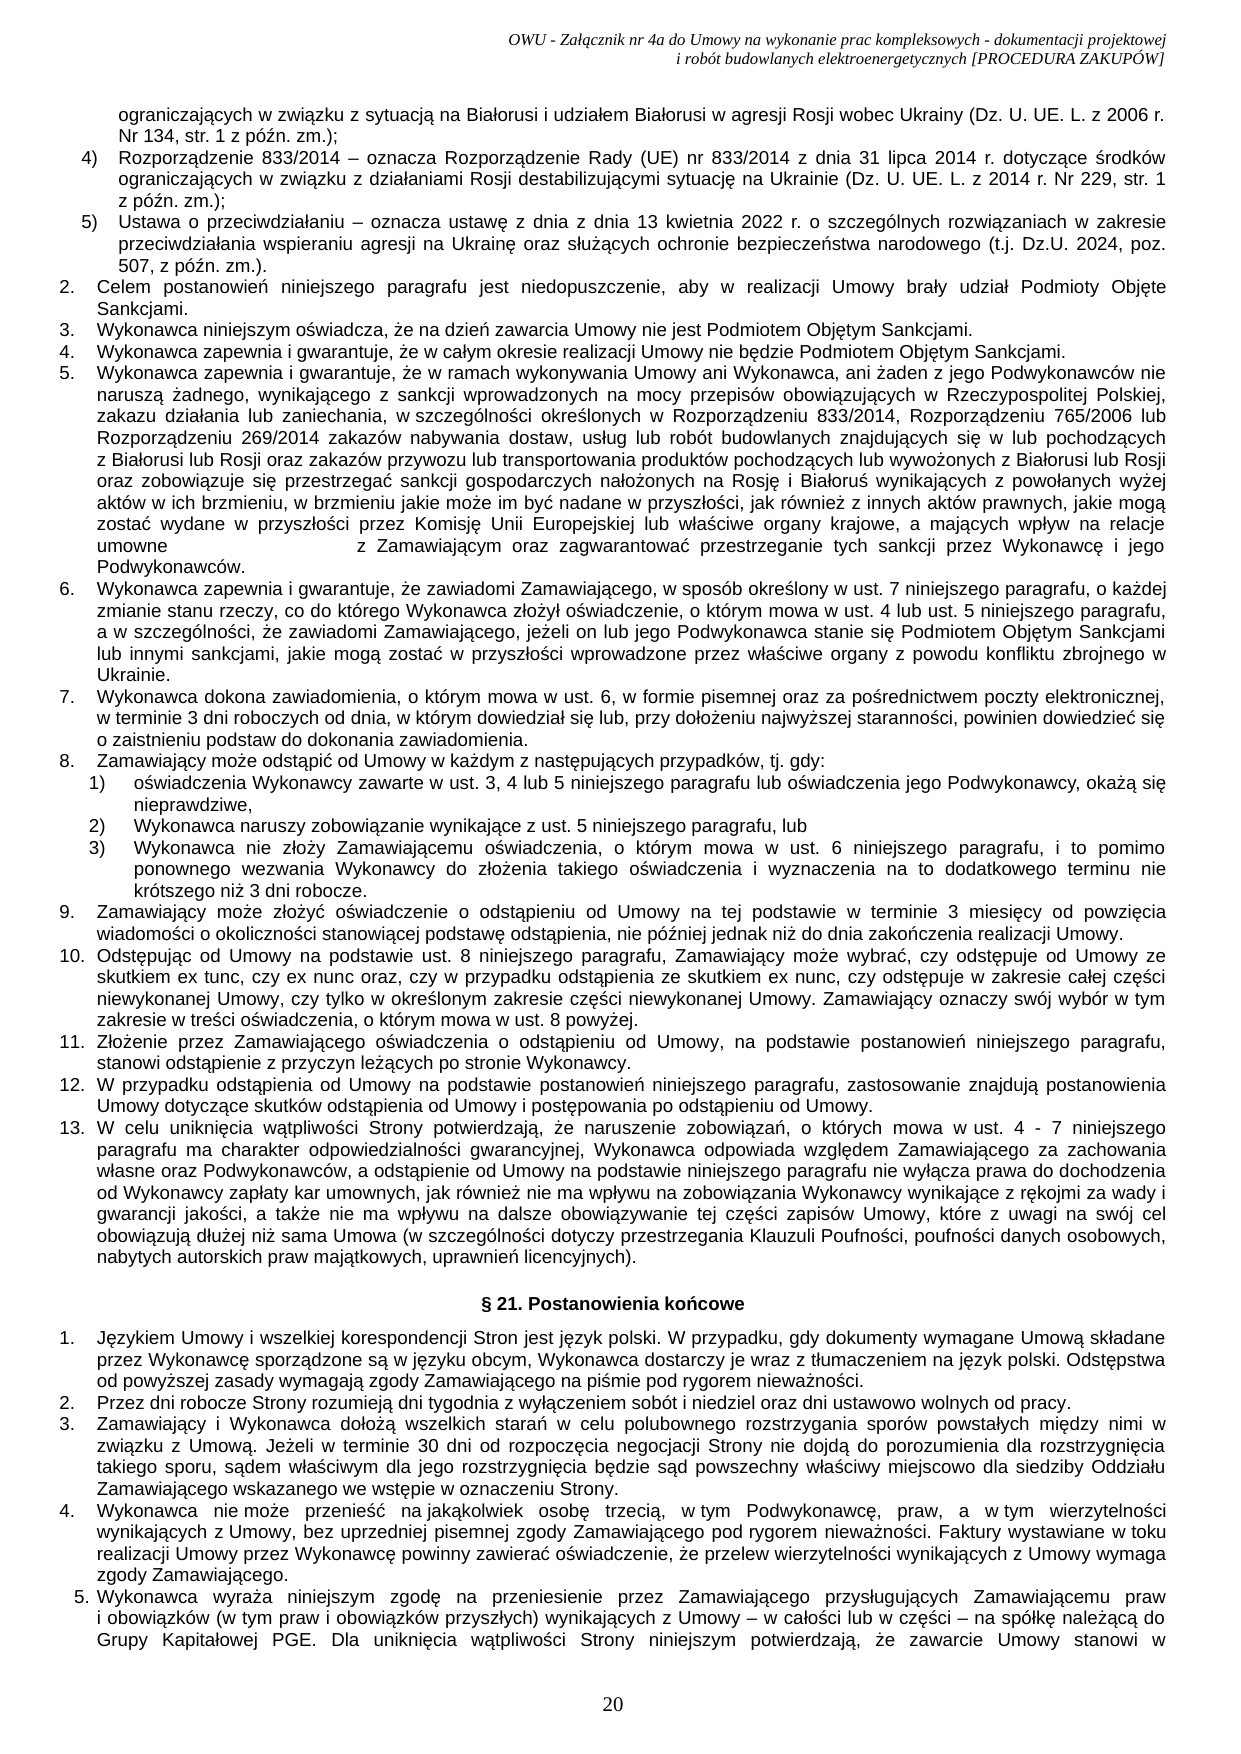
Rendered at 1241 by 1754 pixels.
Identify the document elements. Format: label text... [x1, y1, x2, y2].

list W celu uniknięcia wątpliwości Strony potwierdzają, że naruszenie zobowiązań, o których mowa w ust. 4 - 7 niniejszego paragrafu ma charakter odpowiedzialności gwarancyjnej, Wykonawca odpowiada względem Zamawiającego za zachowania własne oraz Podwykonawców, a odstąpienie od Umowy na podstawie niniejszego paragrafu nie wyłącza prawa do dochodzenia od Wykonawcy zapłaty kar umownych, jak również nie ma wpływu na zobowiązania Wykonawcy wynikające z rękojmi za wady i gwarancji jakości, a także nie ma wpływu na dalsze obowiązywanie tej części zapisów Umowy, które z uwagi na swój cel obowiązują dłużej niż sama Umowa (w szczególności dotyczy przestrzegania Klauzuli Poufności, poufności danych osobowych, nabytych autorskich praw majątkowych, uprawnień licencyjnych). [59, 1117, 1167, 1268]
list Zamawiający może odstąpić od Umowy w każdym z następujących przypadków, tj. gdy: [59, 750, 1167, 772]
list Ustawa o przeciwdziałaniu – oznacza ustawę z dnia z dnia 13 kwietnia 2022 r. o szczególnych rozwiązaniach w zakresie przeciwdziałania wspieraniu agresji na Ukrainę oraz służących ochronie bezpieczeństwa narodowego (t.j. Dz.U. 2024, poz. 507, z późn. zm.). [81, 211, 1167, 276]
list Językiem Umowy i wszelkiej korespondencji Stron jest język polski. W przypadku, gdy dokumenty wymagane Umową składane przez Wykonawcę sporządzone są w języku obcym, Wykonawca dostarczy je wraz z tłumaczeniem na język polski. Odstępstwa od powyższej zasady wymagają zgody Zamawiającego na piśmie pod rygorem nieważności. [59, 1327, 1167, 1392]
list Złożenie przez Zamawiającego oświadczenia o odstąpieniu od Umowy, na podstawie postanowień niniejszego paragrafu, stanowi odstąpienie z przyczyn leżących po stronie Wykonawcy. [59, 1031, 1167, 1074]
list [81, 103, 1167, 147]
list Wykonawca nie złoży Zamawiającemu oświadczenia, o którym mowa w ust. 6 niniejszego paragrafu, i to pomimo ponownego wezwania Wykonawcy do złożenia takiego oświadczenia i wyznaczenia na to dodatkowego terminu nie krótszego niż 3 dni robocze. [89, 837, 1167, 901]
list Odstępując od Umowy na podstawie ust. 8 niniejszego paragrafu, Zamawiający może wybrać, czy odstępuje od Umowy ze skutkiem ex tunc, czy ex nunc oraz, czy w przypadku odstąpienia ze skutkiem ex nunc, czy odstępuje w zakresie całej części niewykonanej Umowy, czy tylko w określonym zakresie części niewykonanej Umowy. Zamawiający oznaczy swój wybór w tym zakresie w treści oświadczenia, o którym mowa w ust. 8 powyżej. [59, 944, 1167, 1031]
list Wykonawca nie może przenieść na jakąkolwiek osobę trzecią, w tym Podwykonawcę, praw, a w tym wierzytelności wynikających z Umowy, bez uprzedniej pisemnej zgody Zamawiającego pod rygorem nieważności. Faktury wystawiane w toku realizacji Umowy przez Wykonawcę powinny zawierać oświadczenie, że przelew wierzytelności wynikających z Umowy wymaga zgody Zamawiającego. [59, 1499, 1167, 1586]
list Wykonawca zapewnia i gwarantuje, że w całym okresie realizacji Umowy nie będzie Podmiotem Objętym Sankcjami. [59, 341, 1167, 362]
list W przypadku odstąpienia od Umowy na podstawie postanowień niniejszego paragrafu, zastosowanie znajdują postanowienia Umowy dotyczące skutków odstąpienia od Umowy i postępowania po odstąpieniu od Umowy. [59, 1074, 1167, 1117]
list Zamawiający może złożyć oświadczenie o odstąpieniu od Umowy na tej podstawie w terminie 3 miesięcy od powzięcia wiadomości o okoliczności stanowiącej podstawę odstąpienia, nie później jednak niż do dnia zakończenia realizacji Umowy. [59, 901, 1167, 944]
list Zamawiający i Wykonawca dołożą wszelkich starań w celu polubownego rozstrzygania sporów powstałych między nimi w związku z Umową. Jeżeli w terminie 30 dni od rozpoczęcia negocjacji Strony nie dojdą do porozumienia dla rozstrzygnięcia takiego sporu, sądem właściwym dla jego rozstrzygnięcia będzie sąd powszechny właściwy miejscowo dla siedziby Oddziału Zamawiającego wskazanego we wstępie w oznaczeniu Strony. [59, 1413, 1167, 1499]
list Wykonawca dokona zawiadomienia, o którym mowa w ust. 6, w formie pisemnej oraz za pośrednictwem poczty elektronicznej, w terminie 3 dni roboczych od dnia, w którym dowiedział się lub, przy dołożeniu najwyższej staranności, powinien dowiedzieć się o zaistnieniu podstaw do dokonania zawiadomienia. [59, 686, 1167, 750]
list Wykonawca naruszy zobowiązanie wynikające z ust. 5 niniejszego paragrafu, lub [89, 815, 1167, 837]
text § 21. Postanowienia końcowe [59, 1293, 1167, 1314]
list Przez dni robocze Strony rozumieją dni tygodnia z wyłączeniem sobót i niedziel oraz dni ustawowo wolnych od pracy. [59, 1392, 1167, 1413]
list Celem postanowień niniejszego paragrafu jest niedopuszczenie, aby w realizacji Umowy brały udział Podmioty Objęte Sankcjami. [59, 276, 1167, 319]
list Wykonawca niniejszym oświadcza, że na dzień zawarcia Umowy nie jest Podmiotem Objętym Sankcjami. [59, 319, 1167, 341]
list Wykonawca zapewnia i gwarantuje, że w ramach wykonywania Umowy ani Wykonawca, ani żaden z jego Podwykonawców nie naruszą żadnego, wynikającego z sankcji wprowadzonych na mocy przepisów obowiązujących w Rzeczypospolitej Polskiej, zakazu działania lub zaniechania, w szczególności określonych w Rozporządzeniu 833/2014, Rozporządzeniu 765/2006 lub Rozporządzeniu 269/2014 zakazów nabywania dostaw, usług lub robót budowlanych znajdujących się w lub pochodzących z Białorusi lub Rosji oraz zakazów przywozu lub transportowania produktów pochodzących lub wywożonych z Białorusi lub Rosji oraz zobowiązuje się przestrzegać sankcji gospodarczych nałożonych na Rosję i Białoruś wynikających z powołanych wyżej aktów w ich brzmieniu, w brzmieniu jakie może im być nadane w przyszłości, jak również z innych aktów prawnych, jakie mogą zostać wydane w przyszłości przez Komisję Unii Europejskiej lub właściwe organy krajowe, a mających wpływ na relacje umowne z Zamawiającym oraz zagwarantować przestrzeganie tych sankcji przez Wykonawcę i jego Podwykonawców. [59, 362, 1167, 578]
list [74, 1586, 1167, 1650]
list Rozporządzenie 833/2014 – oznacza Rozporządzenie Rady (UE) nr 833/2014 z dnia 31 lipca 2014 r. dotyczące środków ograniczających w związku z działaniami Rosji destabilizującymi sytuację na Ukrainie (Dz. U. UE. L. z 2014 r. Nr 229, str. 1 z późn. zm.); [81, 147, 1167, 211]
list Wykonawca zapewnia i gwarantuje, że zawiadomi Zamawiającego, w sposób określony w ust. 7 niniejszego paragrafu, o każdej zmianie stanu rzeczy, co do którego Wykonawca złożył oświadczenie, o którym mowa w ust. 4 lub ust. 5 niniejszego paragrafu, a w szczególności, że zawiadomi Zamawiającego, jeżeli on lub jego Podwykonawca stanie się Podmiotem Objętym Sankcjami lub innymi sankcjami, jakie mogą zostać w przyszłości wprowadzone przez właściwe organy z powodu konfliktu zbrojnego w Ukrainie. [59, 578, 1167, 686]
list oświadczenia Wykonawcy zawarte w ust. 3, 4 lub 5 niniejszego paragrafu lub oświadczenia jego Podwykonawcy, okażą się nieprawdziwe, [89, 772, 1167, 815]
